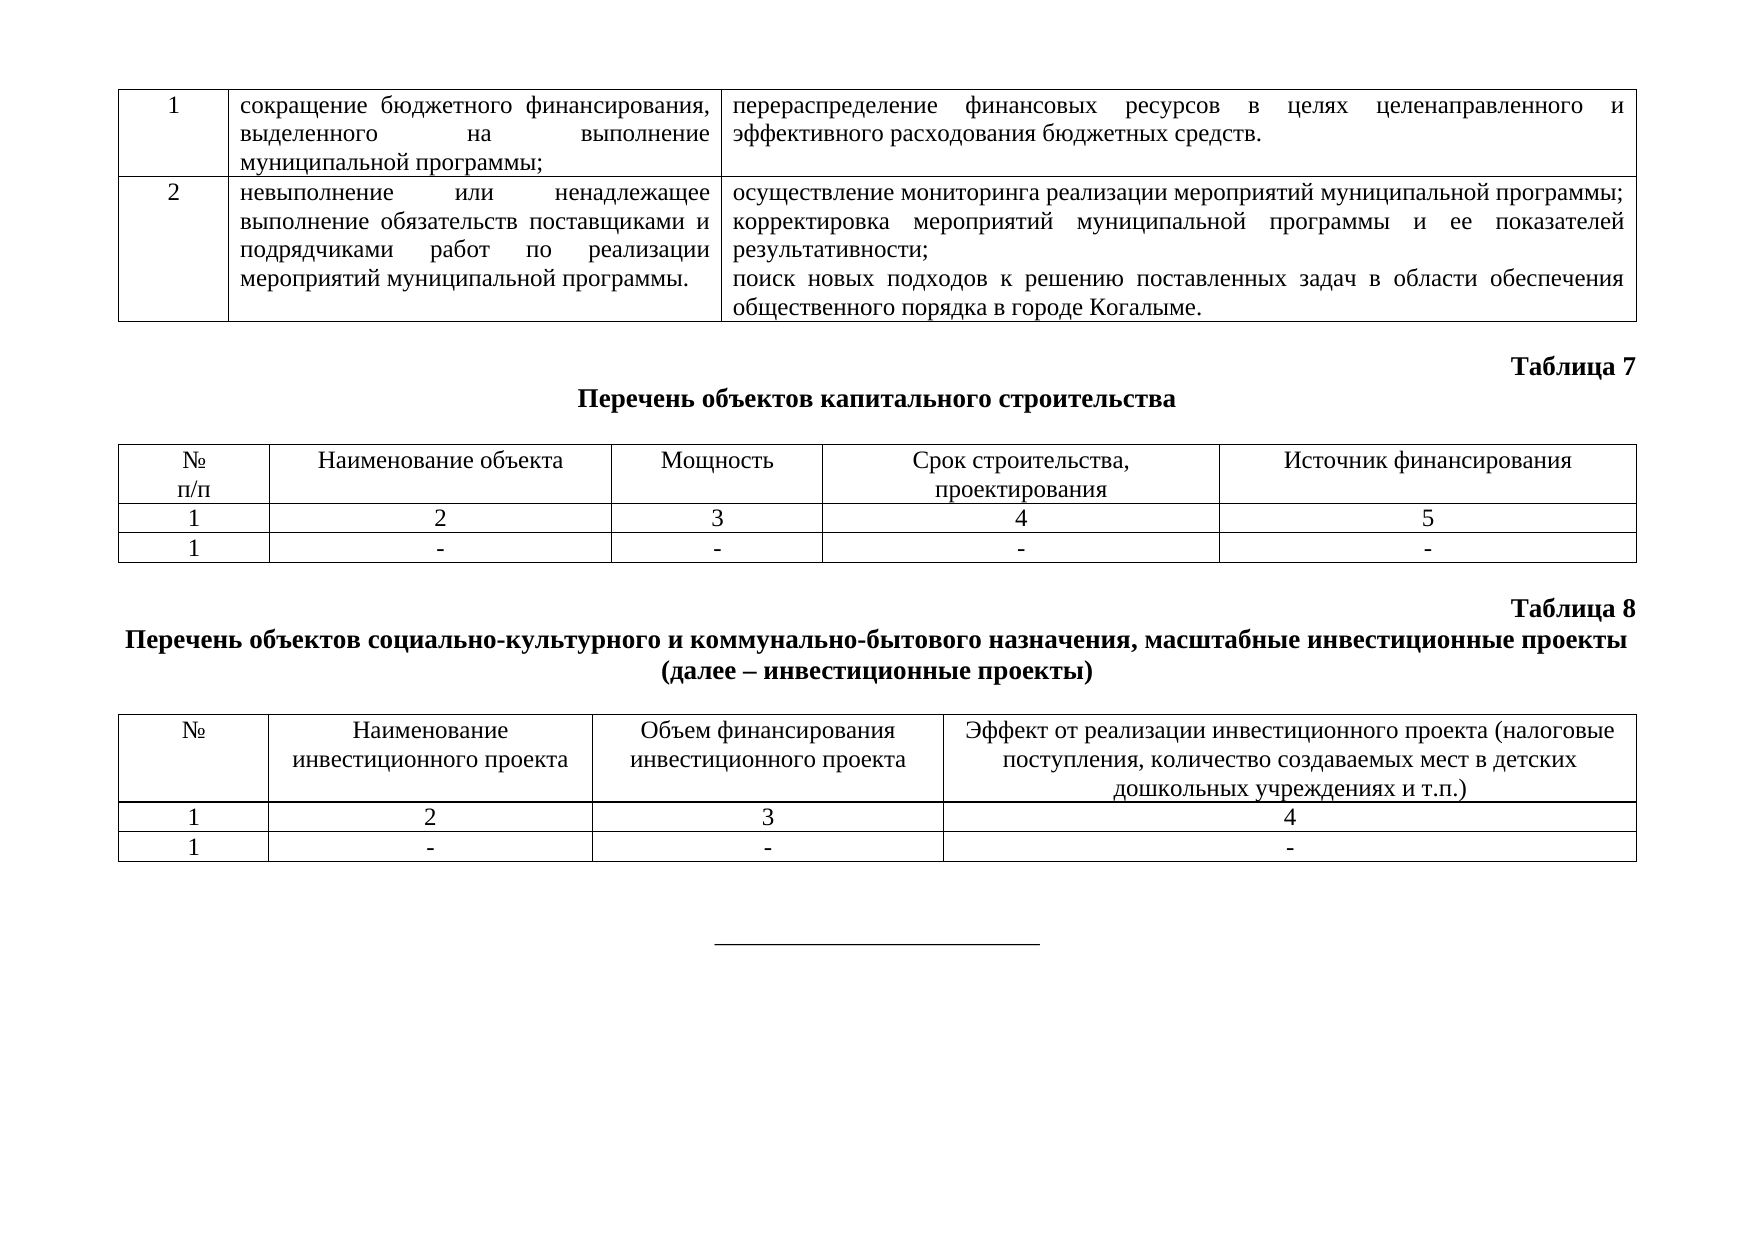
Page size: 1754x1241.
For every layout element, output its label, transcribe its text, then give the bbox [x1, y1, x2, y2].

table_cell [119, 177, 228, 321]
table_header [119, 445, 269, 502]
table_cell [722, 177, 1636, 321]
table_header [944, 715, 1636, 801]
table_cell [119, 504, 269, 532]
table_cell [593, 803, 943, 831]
text Перечень объектов социально-культурного и коммунально-бытового назначения, масштабные инвестиционные проекты [118, 623, 1636, 654]
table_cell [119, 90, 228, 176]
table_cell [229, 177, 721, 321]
text Таблица 8 [118, 592, 1636, 623]
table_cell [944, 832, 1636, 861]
text Перечень объектов капитального строительства [118, 382, 1636, 413]
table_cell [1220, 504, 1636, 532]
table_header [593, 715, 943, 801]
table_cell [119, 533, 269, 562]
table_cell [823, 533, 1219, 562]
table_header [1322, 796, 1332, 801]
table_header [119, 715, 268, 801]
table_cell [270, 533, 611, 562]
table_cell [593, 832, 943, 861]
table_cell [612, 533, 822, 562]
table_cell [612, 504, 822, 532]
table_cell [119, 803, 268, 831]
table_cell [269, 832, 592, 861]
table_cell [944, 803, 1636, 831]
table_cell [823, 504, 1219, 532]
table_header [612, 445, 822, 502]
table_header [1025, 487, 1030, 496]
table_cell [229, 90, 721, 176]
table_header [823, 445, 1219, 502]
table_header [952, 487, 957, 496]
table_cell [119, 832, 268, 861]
text Таблица 7 [118, 351, 1636, 382]
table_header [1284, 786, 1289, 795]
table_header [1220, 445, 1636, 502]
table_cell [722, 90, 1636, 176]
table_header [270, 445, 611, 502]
text (далее – инвестиционные проекты) [118, 654, 1636, 685]
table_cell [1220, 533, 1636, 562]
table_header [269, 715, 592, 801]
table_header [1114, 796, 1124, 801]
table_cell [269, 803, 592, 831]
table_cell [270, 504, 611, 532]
text __________________________ [118, 919, 1636, 948]
